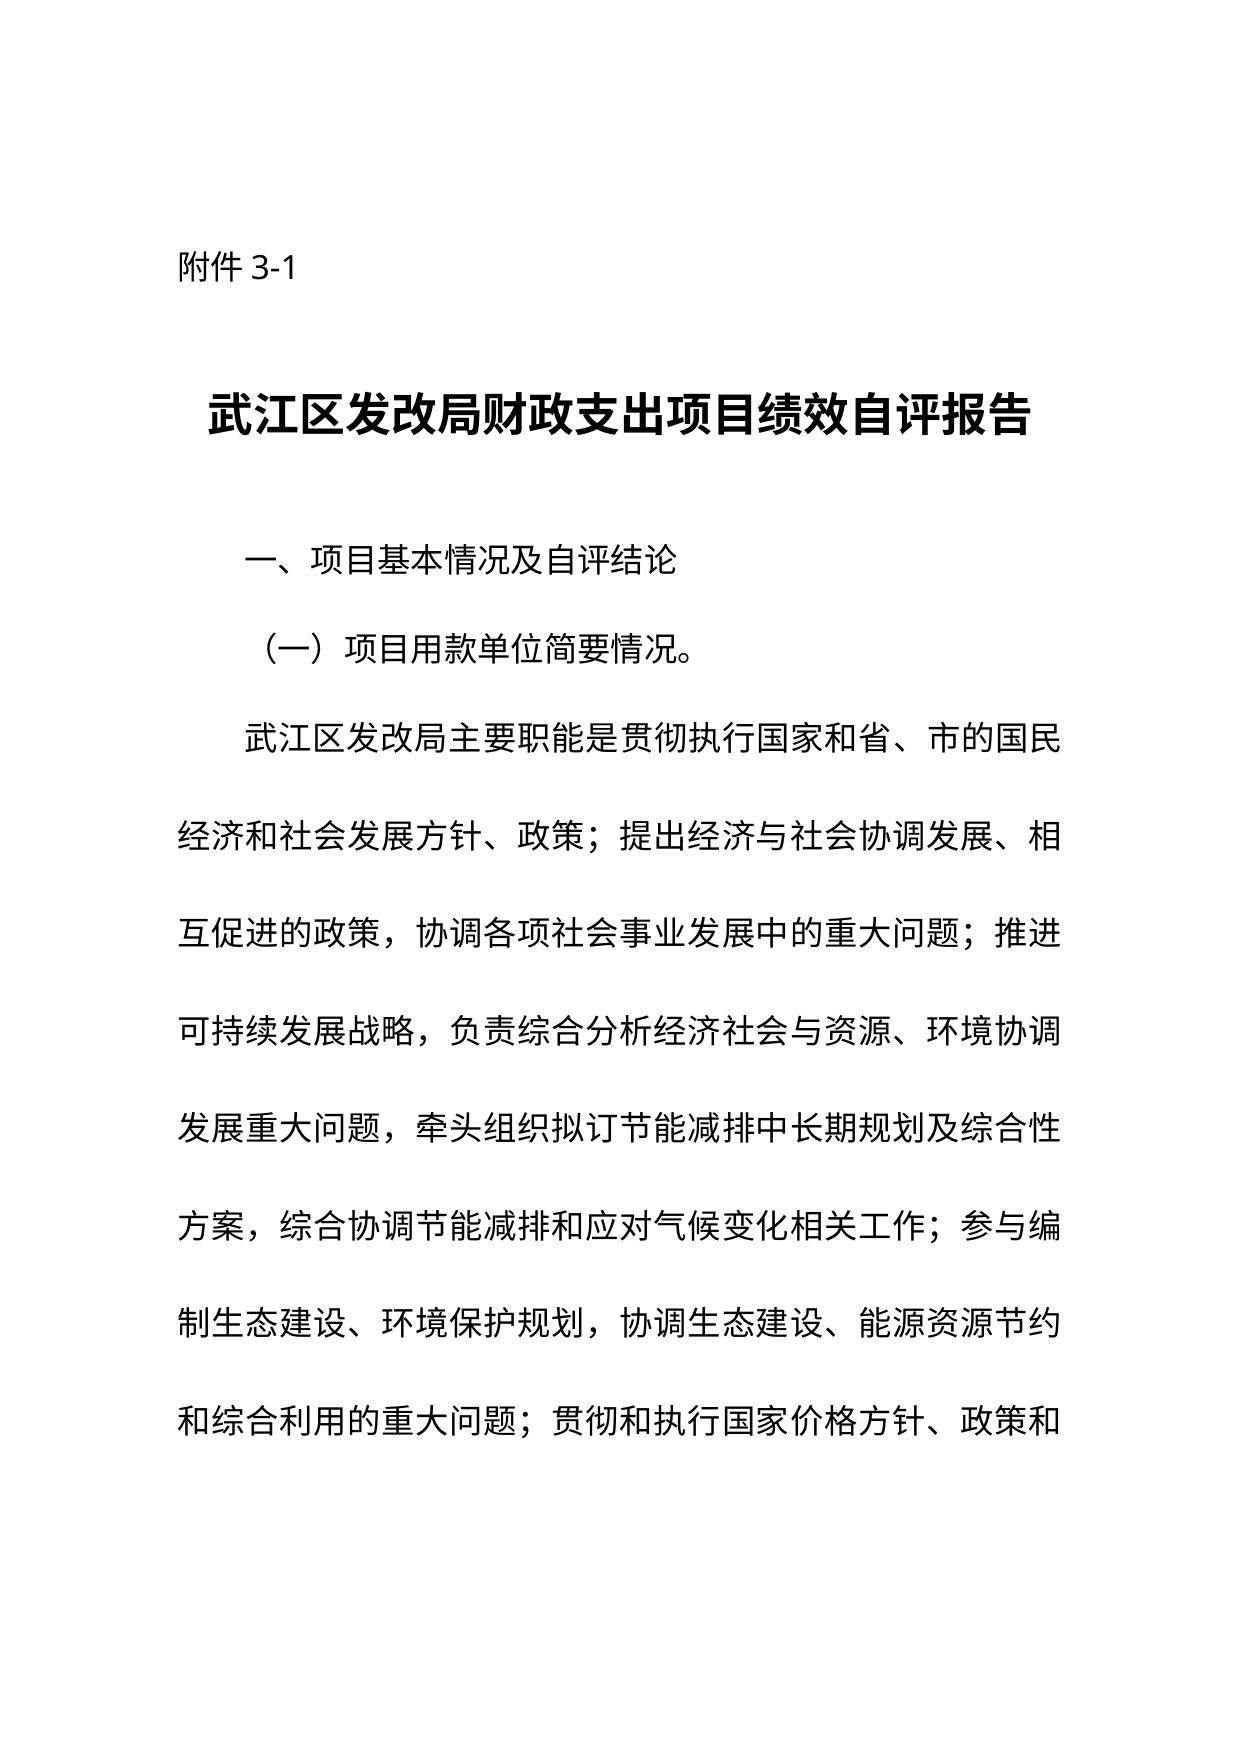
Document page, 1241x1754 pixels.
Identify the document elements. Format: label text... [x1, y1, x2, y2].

text 附件3-1 [177, 233, 1063, 298]
text 武江区发改局财政支出项目绩效自评报告 [177, 363, 1063, 460]
text 一、项目基本情况及自评结论 [177, 525, 1063, 590]
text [177, 703, 1063, 1451]
text （一）项目用款单位简要情况。 [177, 614, 1063, 679]
